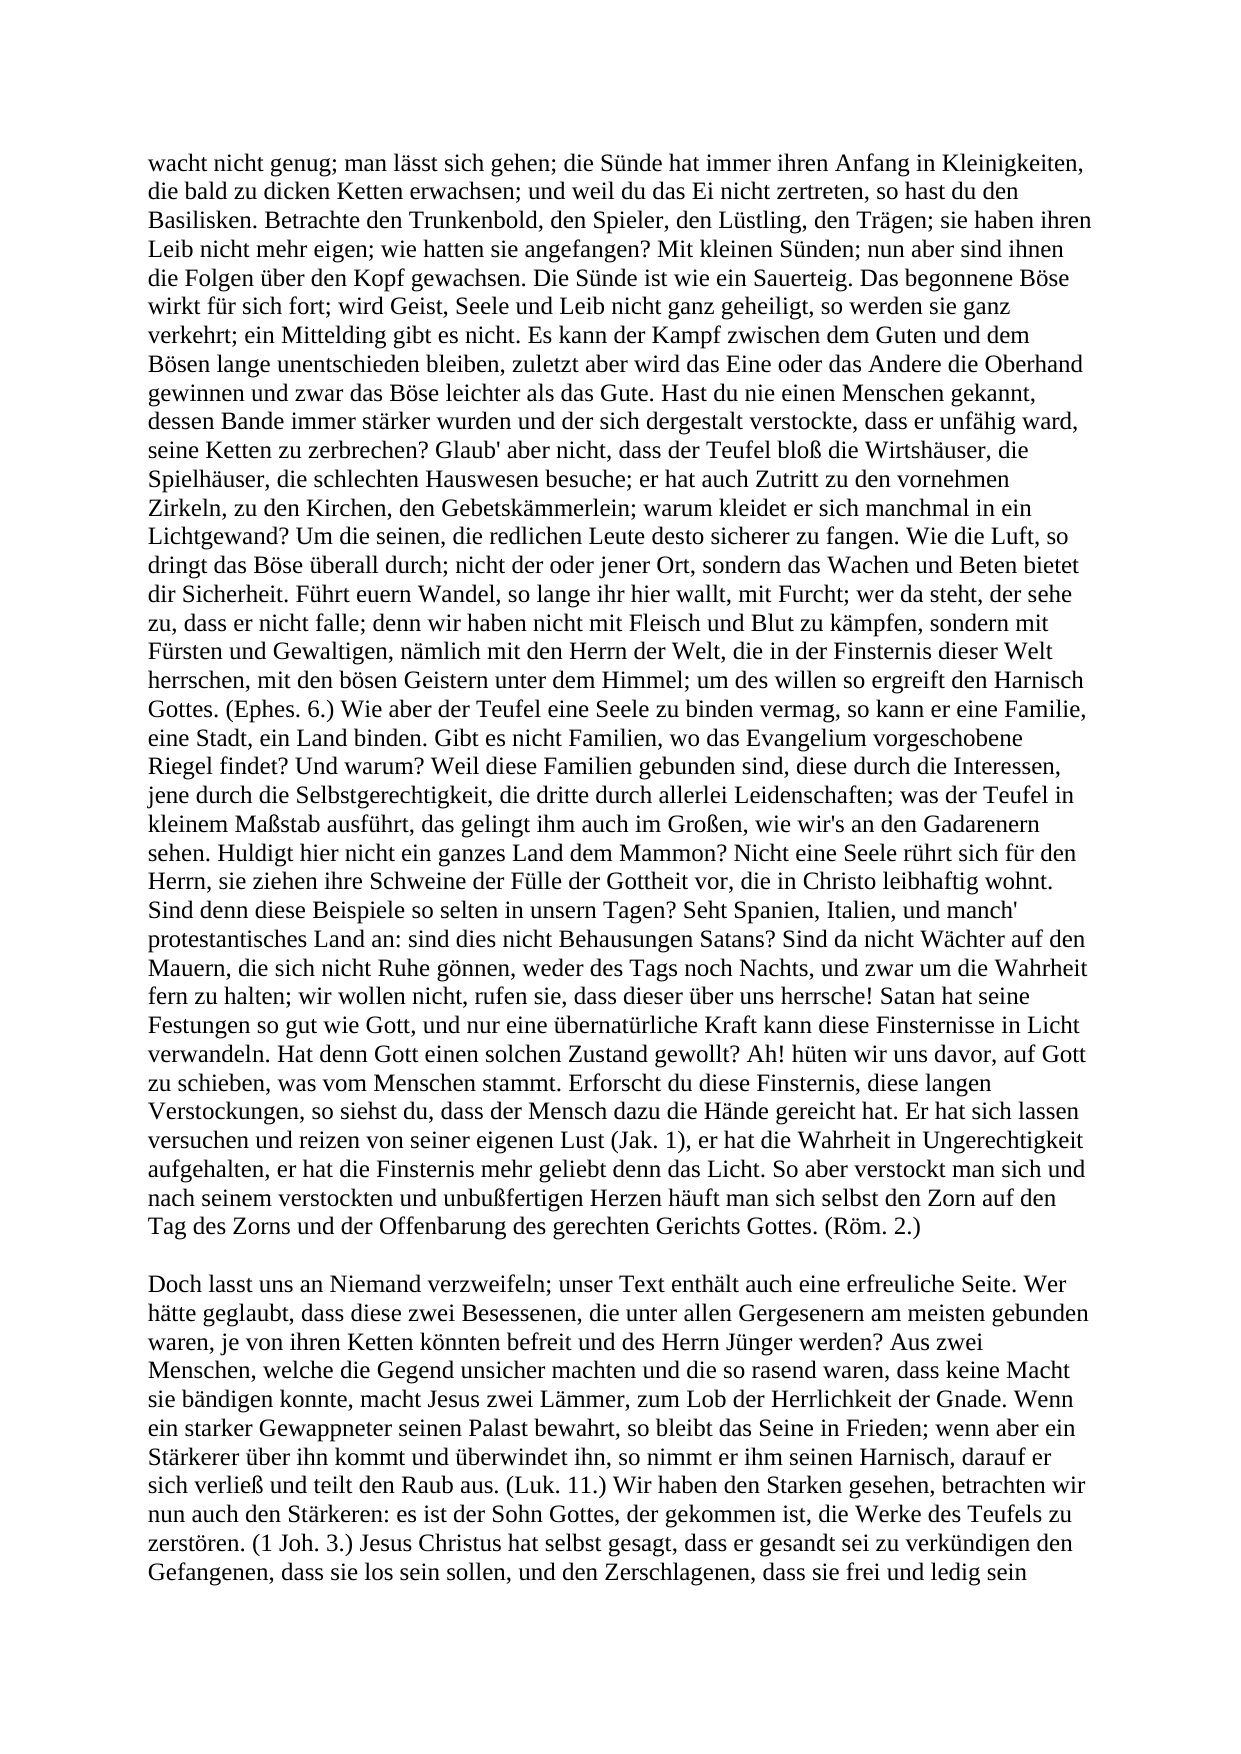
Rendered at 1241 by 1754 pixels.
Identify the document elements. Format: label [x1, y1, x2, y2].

text [148, 148, 1093, 1240]
text [148, 1269, 1093, 1586]
